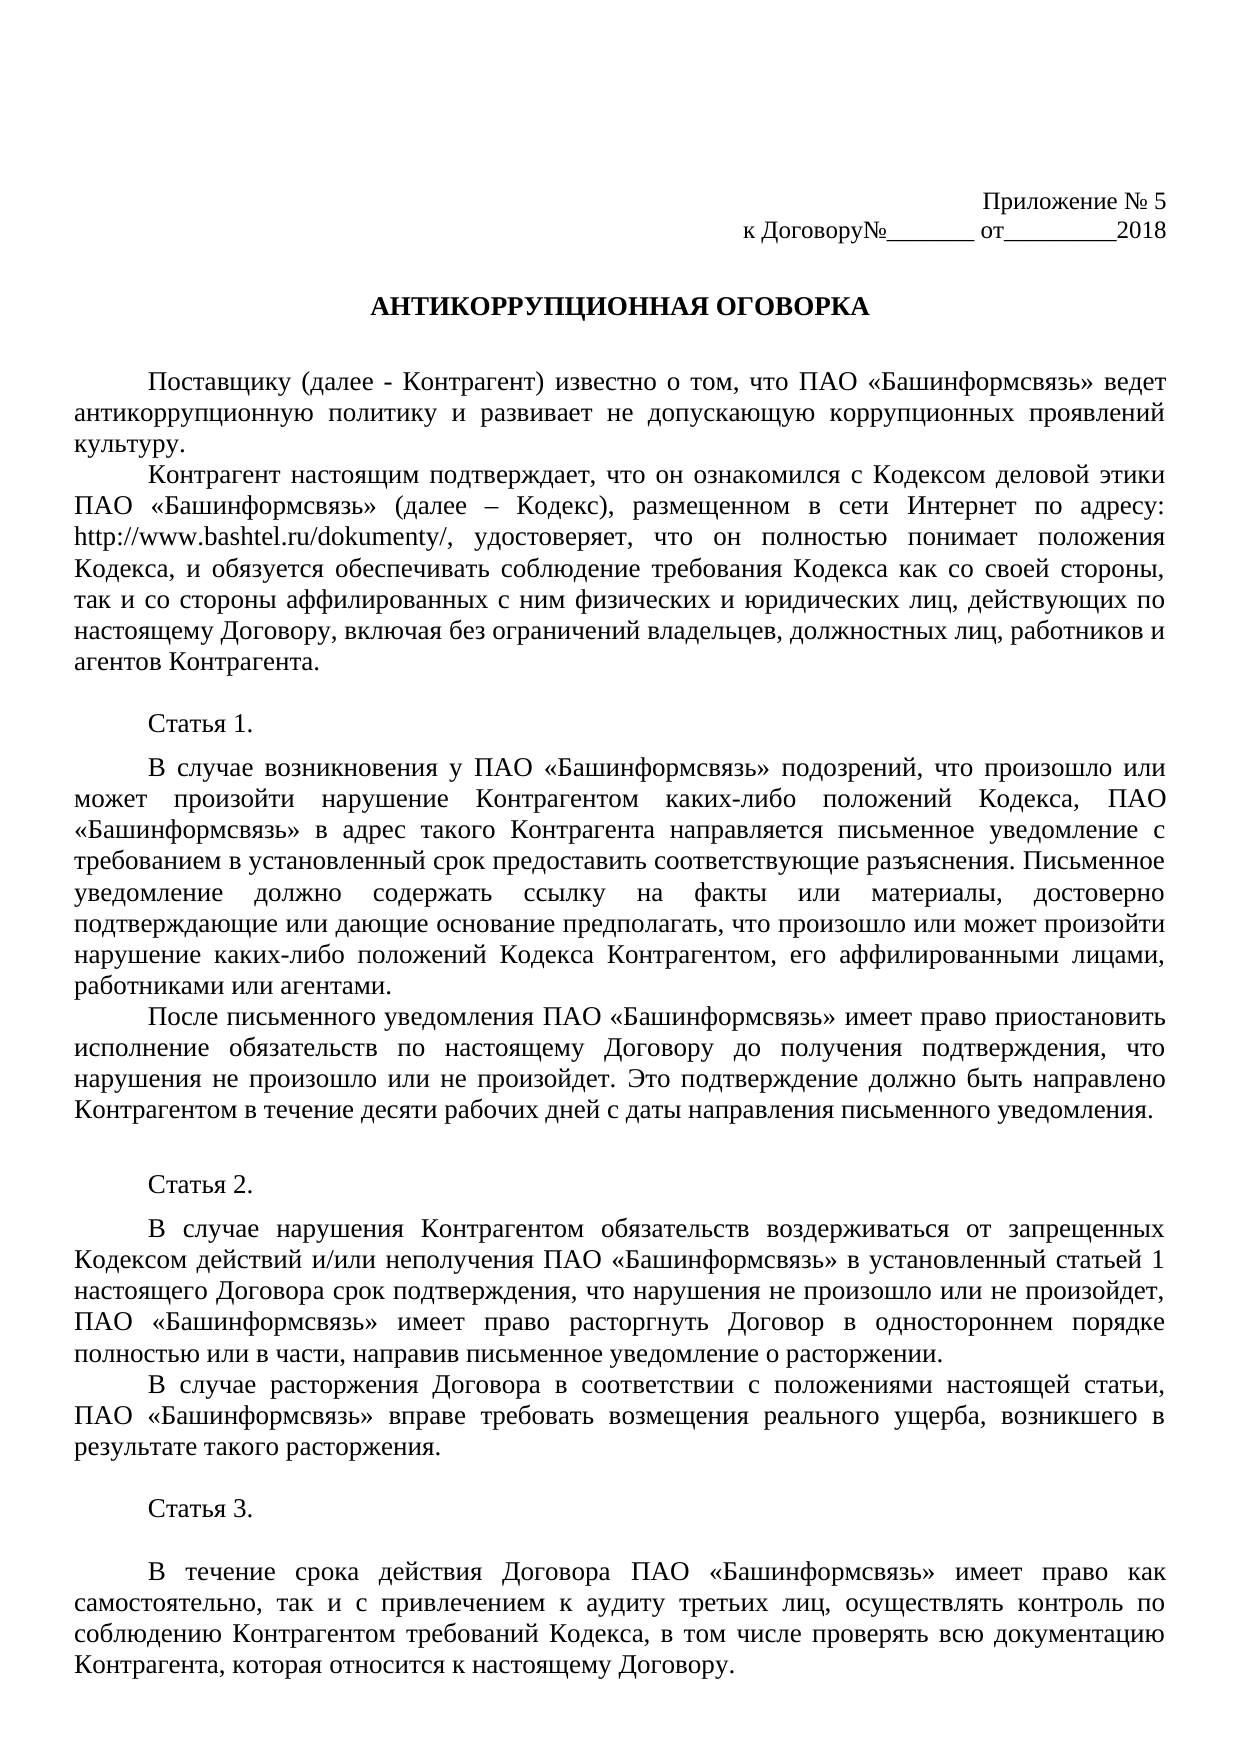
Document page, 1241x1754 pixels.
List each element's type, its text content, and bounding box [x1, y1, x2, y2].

text Статья 3. [74, 1492, 1166, 1523]
text В случае расторжения Договора в соответствии с положениями настоящей статьи, ПАО «Башинформсвязь» вправе требовать возмещения реального ущерба, возникшего в результате такого расторжения. [74, 1368, 1166, 1461]
text В случае нарушения Контрагентом обязательств воздерживаться от запрещенных Кодексом действий и/или неполучения ПАО «Башинформсвязь» в установленный статьей 1 настоящего Договора срок подтверждения, что нарушения не произошло или не произойдет, ПАО «Башинформсвязь» имеет право расторгнуть Договор в одностороннем порядке полностью или в части, направив письменное уведомление о расторжении. [74, 1212, 1166, 1368]
text к Договору№_______ от_________2018 [74, 215, 1166, 244]
text В случае возникновения у ПАО «Башинформсвязь» подозрений, что произошло или может произойти нарушение Контрагентом каких-либо положений Кодекса, ПАО «Башинформсвязь» в адрес такого Контрагента направляется письменное уведомление с требованием в установленный срок предоставить соответствующие разъяснения. Письменное уведомление должно содержать ссылку на факты или материалы, достоверно подтверждающие или дающие основание предполагать, что произошло или может произойти нарушение каких-либо положений Кодекса Контрагентом, его аффилированными лицами, работниками или агентами. [74, 751, 1166, 1000]
text В течение срока действия Договора ПАО «Башинформсвязь» имеет право как самостоятельно, так и с привлечением к аудиту третьих лиц, осуществлять контроль по соблюдению Контрагентом требований Кодекса, в том числе проверять всю документацию Контрагента, которая относится к настоящему Договору. [74, 1555, 1166, 1679]
text Статья 2. [74, 1168, 1166, 1199]
text Статья 1. [74, 707, 1166, 738]
text После письменного уведомления ПАО «Башинформсвязь» имеет право приостановить исполнение обязательств по настоящему Договору до получения подтверждения, что нарушения не произошло или не произойдет. Это подтверждение должно быть направлено Контрагентом в течение десяти рабочих дней с даты направления письменного уведомления. [74, 1000, 1166, 1125]
text АНТИКОРРУПЦИОННАЯ ОГОВОРКА [74, 290, 1166, 321]
text Поставщику (далее - Контрагент) известно о том, что ПАО «Башинформсвязь» ведет антикоррупционную политику и развивает не допускающую коррупционных проявлений культуру. [74, 365, 1166, 458]
text Приложение № 5 [74, 186, 1166, 215]
text Контрагент настоящим подтверждает, что он ознакомился с Кодексом деловой этики ПАО «Башинформсвязь» (далее – Кодекс), размещенном в сети Интернет по адресу: http://www.bashtel.ru/dokumenty/, удостоверяет, что он полностью понимает положения Кодекса, и обязуется обеспечивать соблюдение требования Кодекса как со своей стороны, так и со стороны аффилированных с ним физических и юридических лиц, действующих по настоящему Договору, включая без ограничений владельцев, должностных лиц, работников и агентов Контрагента. [74, 458, 1166, 676]
